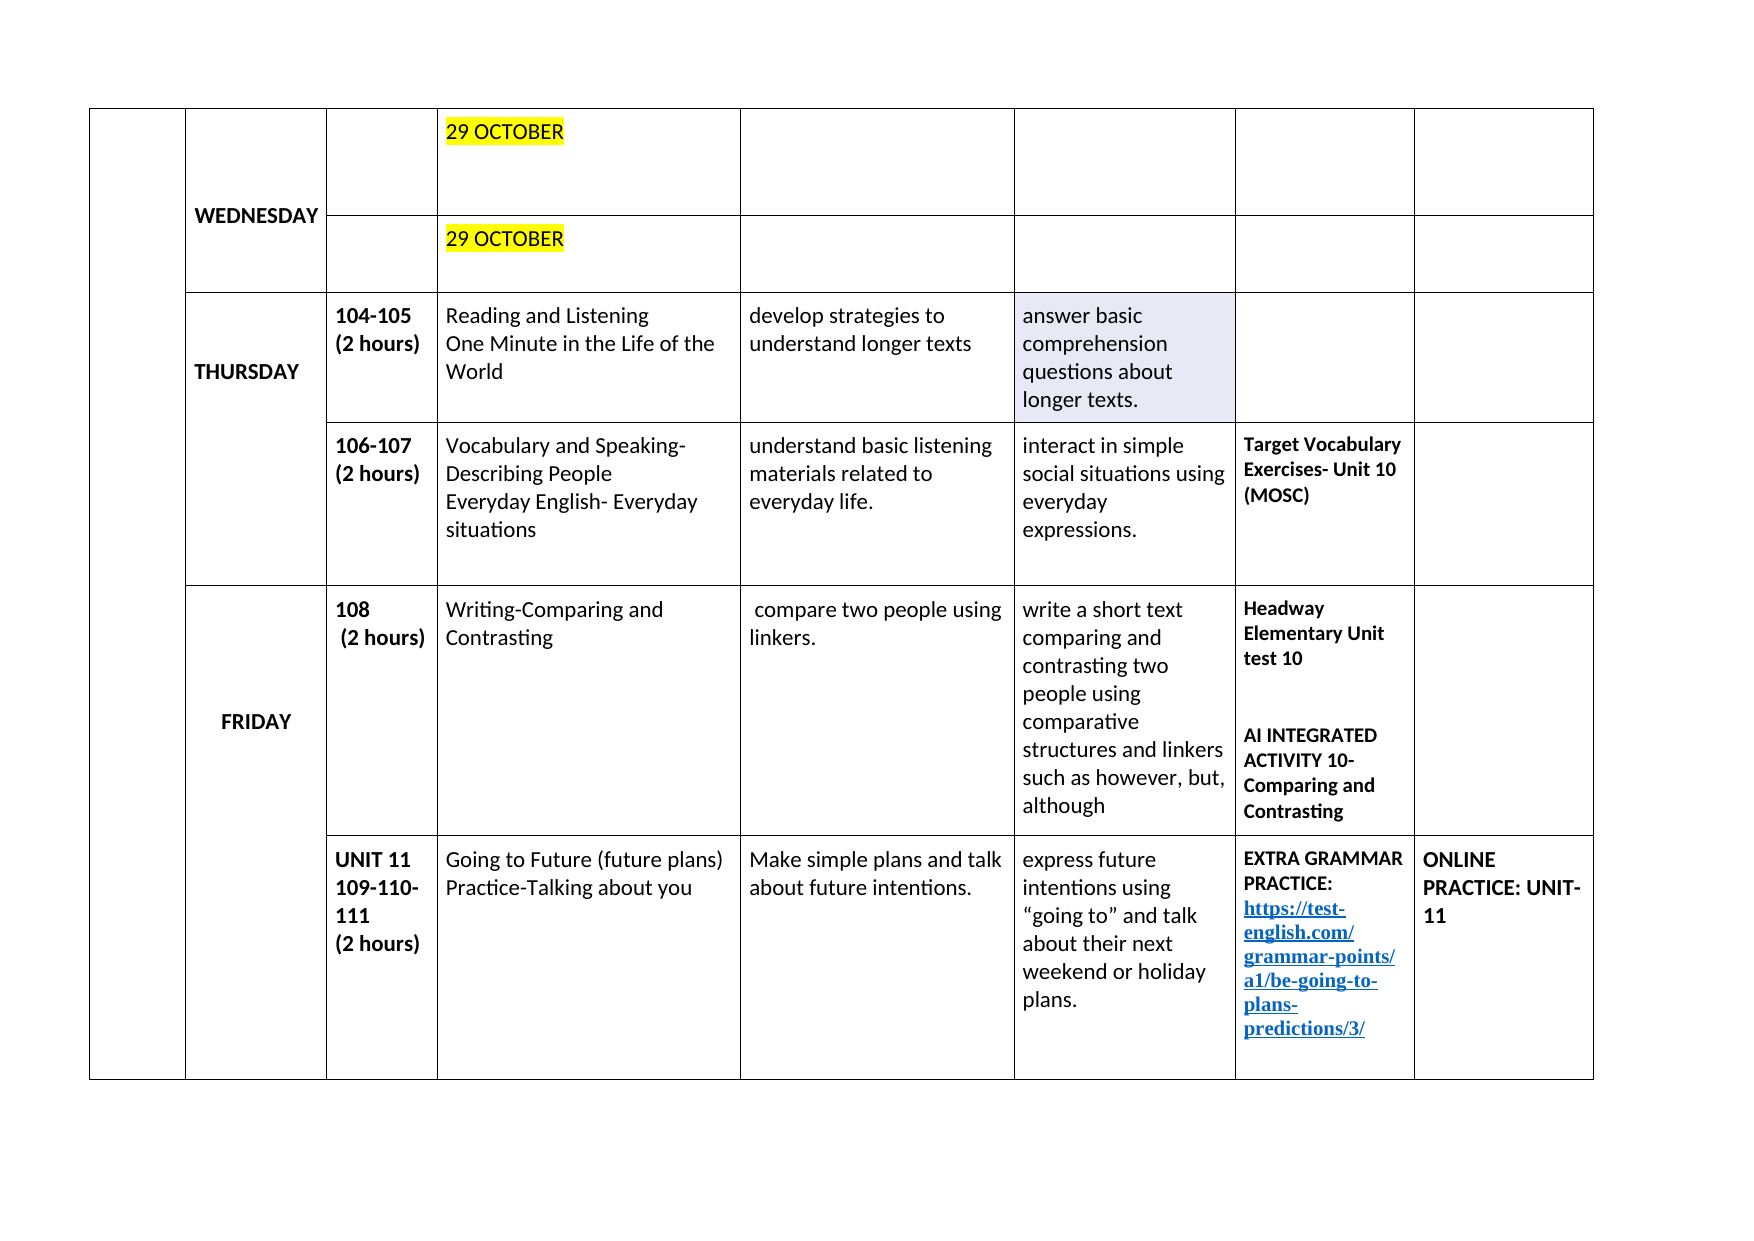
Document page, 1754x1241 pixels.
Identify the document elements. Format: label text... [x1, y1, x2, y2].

table_cell Reading and Listening One Minute in the Life of the World [438, 293, 740, 422]
table_cell 106-107 (2 hours) [327, 423, 437, 585]
table_cell [1015, 216, 1235, 292]
table_cell Make simple plans and talk about future intentions. [741, 836, 1014, 1079]
table_cell [1015, 109, 1235, 215]
table_cell THURSDAY [186, 293, 326, 585]
table_cell [1236, 216, 1414, 292]
table_cell [327, 216, 437, 292]
table_cell express future intentions using “going to” and talk about their next weekend or holiday plans. [1015, 836, 1235, 1079]
table_cell Going to Future (future plans) Practice-Talking about you [438, 836, 740, 1079]
table_cell compare two people using linkers. [741, 586, 1014, 835]
table_cell 29 OCTOBER [438, 109, 740, 215]
table_cell [1236, 109, 1414, 215]
table_cell WEDNESDAY [186, 109, 326, 292]
table_cell Vocabulary and Speaking-Describing People Everyday English- Everyday situations [438, 423, 740, 585]
table_cell FRIDAY [186, 586, 326, 1079]
table_cell understand basic listening materials related to everyday life. [741, 423, 1014, 585]
table_cell UNIT 11 109-110-111 (2 hours) [327, 836, 437, 1079]
table_cell [1415, 293, 1593, 422]
table_cell interact in simple social situations using everyday expressions. [1015, 423, 1235, 585]
table_cell ONLINE PRACTICE: UNIT-11 [1415, 836, 1593, 1079]
table_cell write a short text comparing and contrasting two people using comparative structures and linkers such as however, but, although [1015, 586, 1235, 835]
table_cell Headway Elementary Unit test 10 AI Integrated Activity 10-Comparing and Contrasting [1236, 586, 1414, 835]
table_cell [741, 216, 1014, 292]
table_cell [1415, 423, 1593, 585]
table_cell Extra GRAMMAR Practice: https://test-english.com/grammar-points/a1/be-going-to-plans-predictions/3/ [1236, 836, 1414, 1079]
table_cell [1236, 293, 1414, 422]
table_cell [1415, 216, 1593, 292]
table_cell answer basic comprehension questions about longer texts. [1015, 293, 1235, 422]
table_cell 29 OCTOBER [438, 216, 740, 292]
table_cell [1415, 586, 1593, 835]
table_cell [1415, 109, 1593, 215]
table_cell 104-105 (2 hours) [327, 293, 437, 422]
table_cell [741, 109, 1014, 215]
table_cell Target Vocabulary Exercises- Unit 10 (MOSC) [1236, 423, 1414, 585]
table_cell develop strategies to understand longer texts [741, 293, 1014, 422]
table_cell 108 (2 hours) [327, 586, 437, 835]
table_cell Writing-Comparing and Contrasting [438, 586, 740, 835]
table_cell [327, 109, 437, 215]
